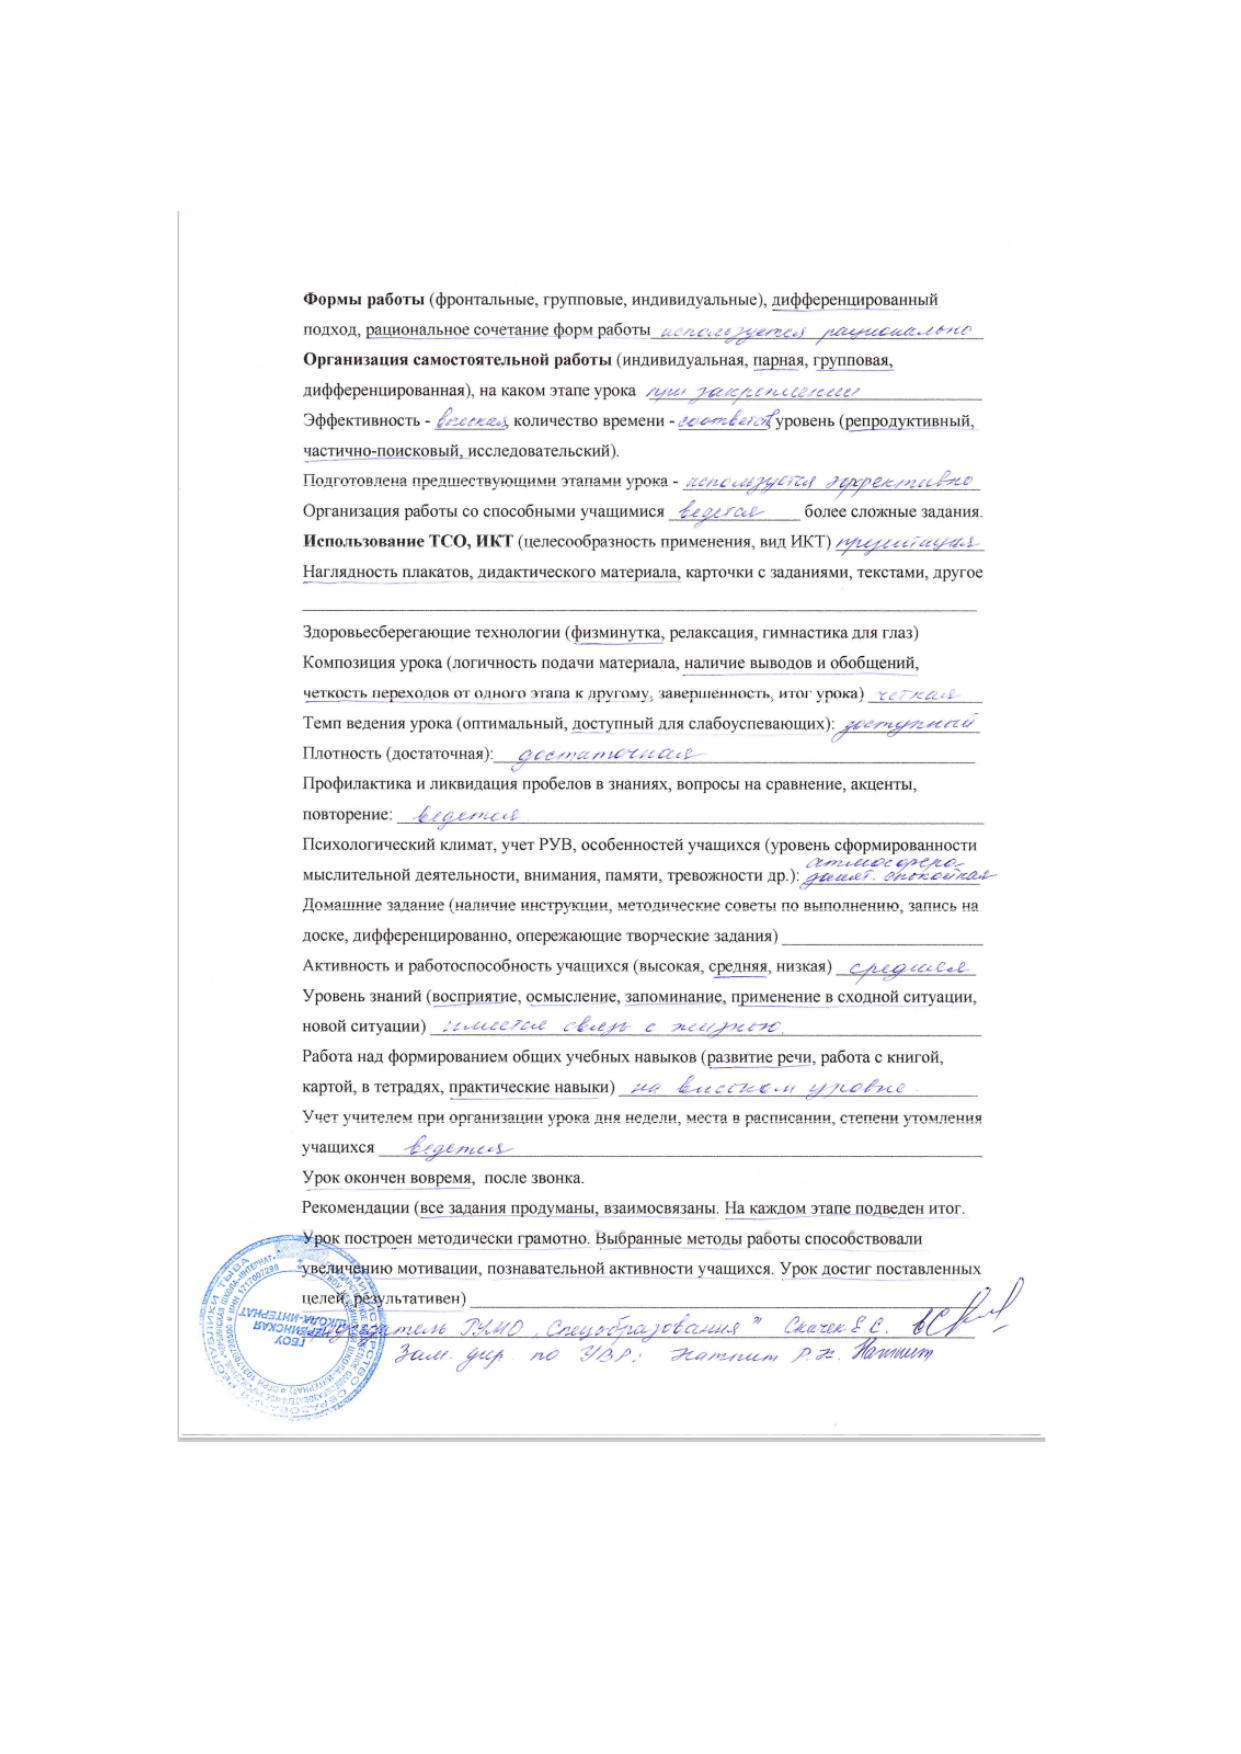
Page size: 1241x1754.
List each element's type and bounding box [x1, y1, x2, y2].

picture [177, 211, 1046, 1442]
